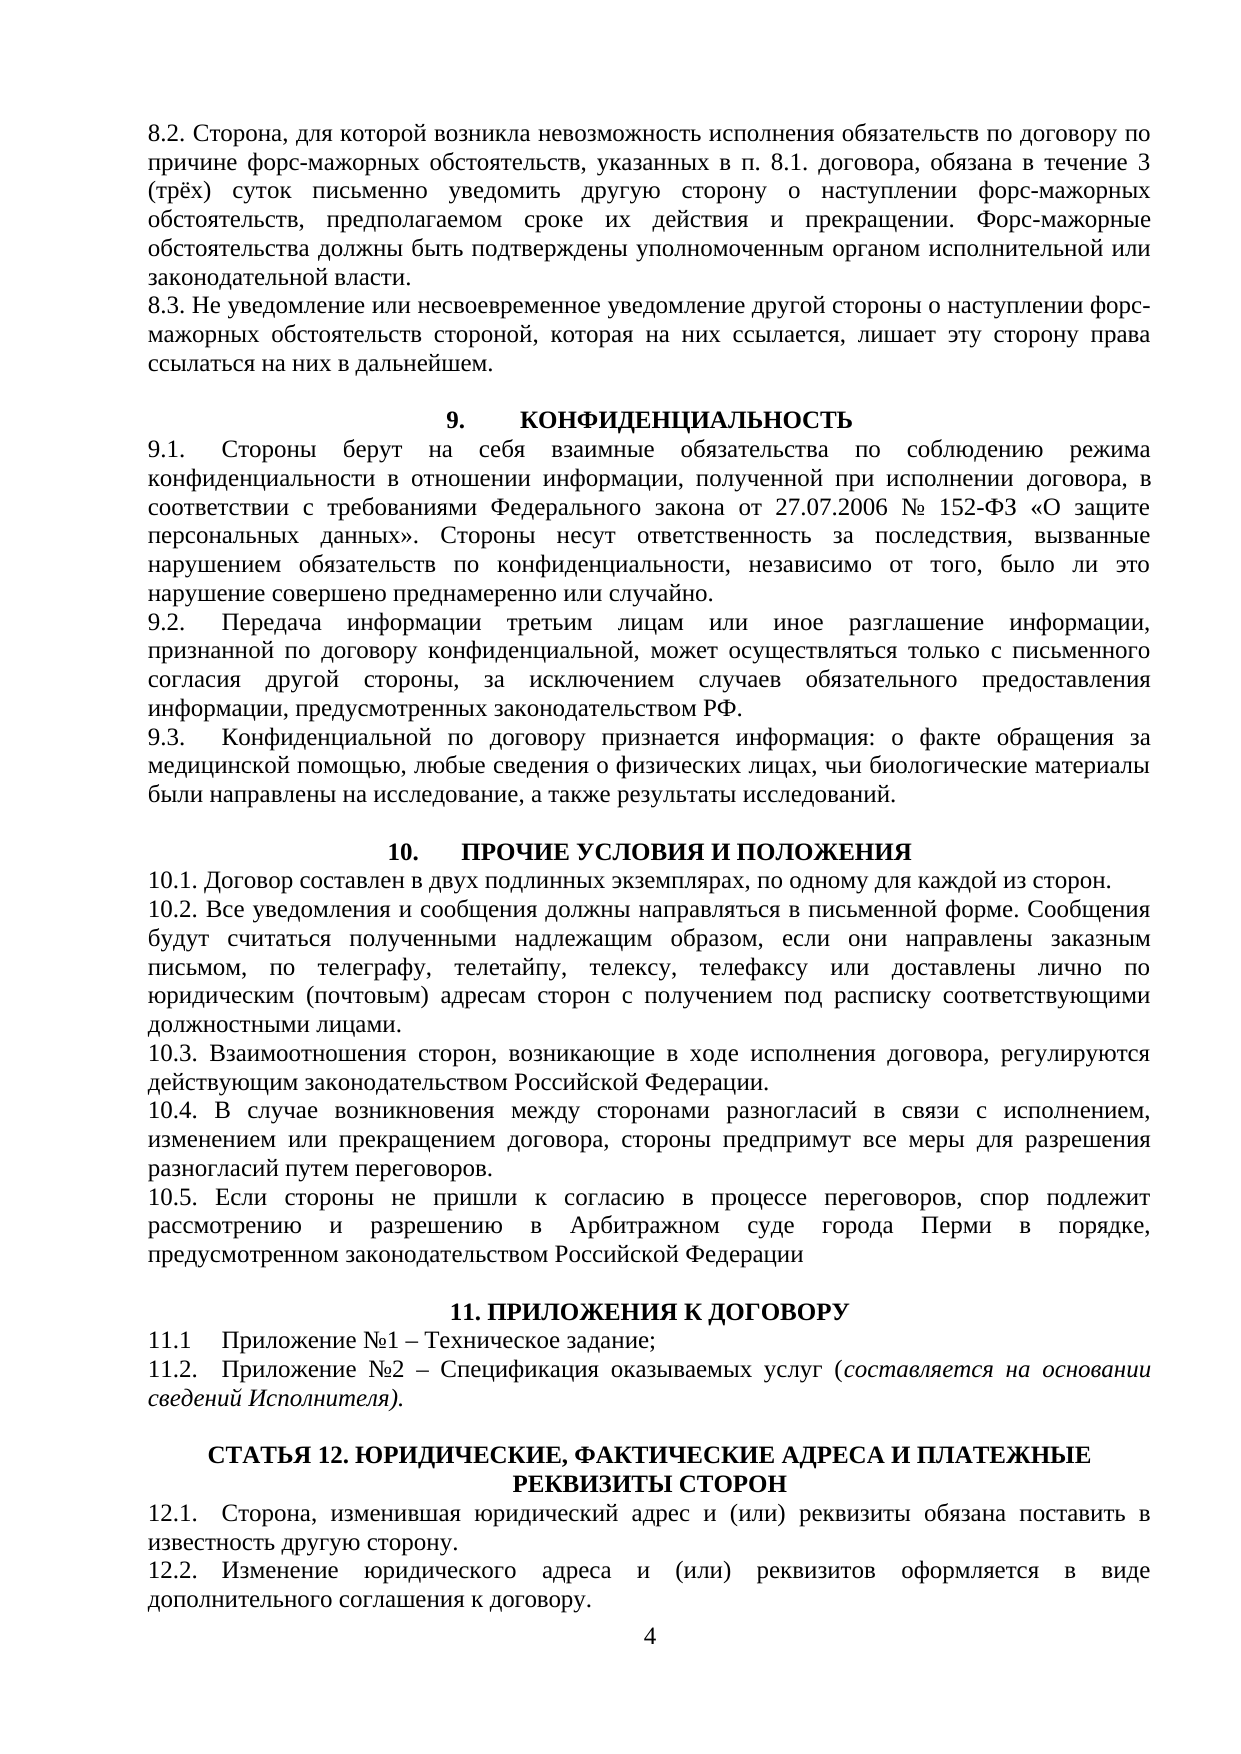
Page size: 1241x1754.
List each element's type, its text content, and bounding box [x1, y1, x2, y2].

text 12.2. Изменение юридического адреса и (или) реквизитов оформляется в виде дополнительного соглашения к договору. [148, 1556, 1152, 1613]
text 11. ПРИЛОЖЕНИЯ К ДОГОВОРУ [148, 1297, 1152, 1326]
text 10.1. Договор составлен в двух подлинных экземплярах, по одному для каждой из сторон. [148, 866, 1152, 894]
text СТАТЬЯ 12. ЮРИДИЧЕСКИЕ, ФАКТИЧЕСКИЕ АДРЕСА И ПЛАТЕЖНЫЕ РЕКВИЗИТЫ СТОРОН [148, 1441, 1152, 1498]
list 11.2. Приложение №2 – Спецификация оказываемых услуг (составляется на основании сведений Исполнителя). [148, 1354, 1152, 1412]
text 8.2. Сторона, для которой возникла невозможность исполнения обязательств по договору по причине форс-мажорных обстоятельств, указанных в п. 8.1. договора, обязана в течение 3 (трёх) суток письменно уведомить другую сторону о наступлении форс-мажорных обстоятельств, предполагаемом сроке их действия и прекращении. Форс-мажорные обстоятельства должны быть подтверждены уполномоченным органом исполнительной или законодательной власти. [148, 118, 1152, 291]
text 12.1. Сторона, изменившая юридический адрес и (или) реквизиты обязана поставить в известность другую сторону. [148, 1498, 1152, 1556]
text 10.5. Если стороны не пришли к согласию в процессе переговоров, спор подлежит рассмотрению и разрешению в Арбитражном суде города Перми в порядке, предусмотренном законодательством Российской Федерации [148, 1182, 1152, 1268]
text 10.3. Взаимоотношения сторон, возникающие в ходе исполнения договора, регулируются действующим законодательством Российской Федерации. [148, 1038, 1152, 1096]
text 9.3. Конфиденциальной по договору признается информация: о факте обращения за медицинской помощью, любые сведения о физических лицах, чьи биологические материалы были направлены на исследование, а также результаты исследований. [148, 722, 1152, 808]
list 11.1 Приложение №1 – Техническое задание; [148, 1326, 1152, 1354]
text 9.1. Стороны берут на себя взаимные обязательства по соблюдению режима конфиденциальности в отношении информации, полученной при исполнении договора, в соответствии с требованиями Федерального закона от 27.07.2006 № 152-ФЗ «О защите персональных данных». Стороны несут ответственность за последствия, вызванные нарушением обязательств по конфиденциальности, независимо от того, было ли это нарушение совершено преднамеренно или случайно. [148, 434, 1152, 607]
text 10.4. В случае возникновения между сторонами разногласий в связи с исполнением, изменением или прекращением договора, стороны предпримут все меры для разрешения разногласий путем переговоров. [148, 1096, 1152, 1182]
text 10.2. Все уведомления и сообщения должны направляться в письменной форме. Сообщения будут считаться полученными надлежащим образом, если они направлены заказным письмом, по телеграфу, телетайпу, телексу, телефаксу или доставлены лично по юридическим (почтовым) адресам сторон с получением под расписку соответствующими должностными лицами. [148, 894, 1152, 1038]
text 10. Прочие условия и ПОЛОЖЕНИЯ [148, 837, 1152, 866]
text 8.3. Не уведомление или несвоевременное уведомление другой стороны о наступлении форс-мажорных обстоятельств стороной, которая на них ссылается, лишает эту сторону права ссылаться на них в дальнейшем. [148, 291, 1152, 377]
text 9.2. Передача информации третьим лицам или иное разглашение информации, признанной по договору конфиденциальной, может осуществляться только с письменного согласия другой стороны, за исключением случаев обязательного предоставления информации, предусмотренных законодательством РФ. [148, 607, 1152, 722]
text 9. КОНФИДЕНЦИАЛЬНОСТЬ [148, 406, 1152, 434]
